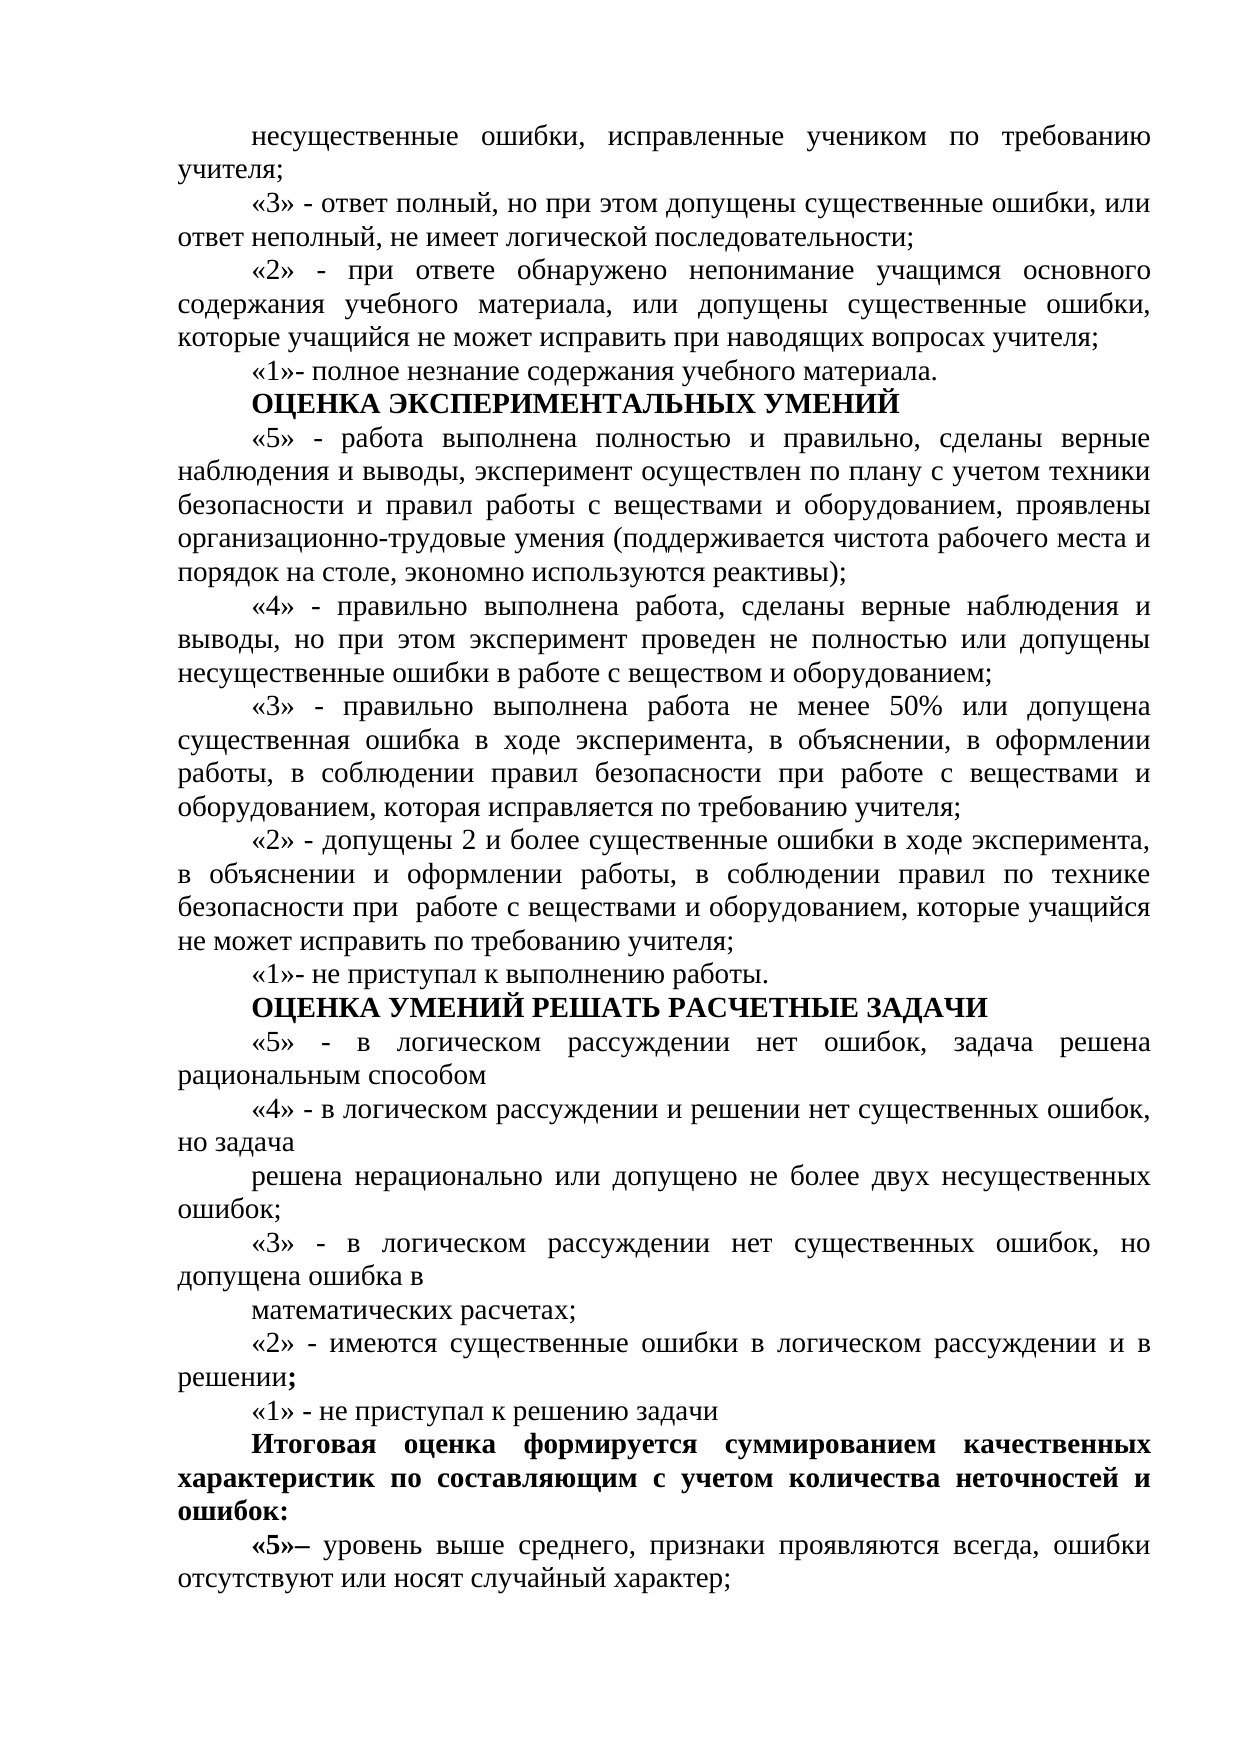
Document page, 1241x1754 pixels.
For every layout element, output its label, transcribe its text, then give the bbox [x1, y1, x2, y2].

text «1»- не приступал к выполнению работы. [177, 957, 1152, 990]
text «5» - в логическом рассуждении нет ошибок, задача решена рациональным способом [177, 1024, 1152, 1091]
text «2» - имеются существенные ошибки в логическом рассуждении и в решении; [177, 1326, 1152, 1393]
text «3» - ответ полный, но при этом допущены существенные ошибки, или ответ неполный, не имеет логической последовательности; [177, 185, 1152, 252]
text «4» - в логическом рассуждении и решении нет существенных ошибок, но задача [177, 1091, 1152, 1158]
text математических расчетах; [177, 1292, 1152, 1326]
text «1» - не приступал к решению задачи [177, 1393, 1152, 1426]
text «2» - допущены 2 и более существенные ошибки в ходе эксперимента, в объяснении и оформлении работы, в соблюдении правил по технике безопасности при работе с веществами и оборудованием, которые учащийся не может исправить по требованию учителя; [177, 822, 1152, 957]
text ОЦЕНКА ЭКСПЕРИМЕНТАЛЬНЫХ УМЕНИЙ [177, 386, 1152, 420]
text «5» - работа выполнена полностью и правильно, сделаны верные наблюдения и выводы, эксперимент осуществлен по плану с учетом техники безопасности и правил работы с веществами и оборудованием, проявлены организационно-трудовые умения (поддерживается чистота рабочего места и порядок на столе, экономно используются реактивы); [177, 420, 1152, 588]
text ОЦЕНКА УМЕНИЙ РЕШАТЬ РАСЧЕТНЫЕ ЗАДАЧИ [177, 990, 1152, 1024]
text «4» - правильно выполнена работа, сделаны верные наблюдения и выводы, но при этом эксперимент проведен не полностью или допущены несущественные ошибки в работе с веществом и оборудованием; [177, 588, 1152, 688]
text несущественные ошибки, исправленные учеником по требованию учителя; [177, 118, 1152, 185]
text «3» - в логическом рассуждении нет существенных ошибок, но допущена ошибка в [177, 1225, 1152, 1292]
text «1»- полное незнание содержания учебного материала. [177, 353, 1152, 386]
text «5»– уровень выше среднего, признаки проявляются всегда, ошибки отсутствуют или носят случайный характер; [177, 1527, 1152, 1594]
text Итоговая оценка формируется суммированием качественных характеристик по составляющим с учетом количества неточностей и ошибок: [177, 1426, 1152, 1527]
text «2» - при ответе обнаружено непонимание учащимся основного содержания учебного материала, или допущены существенные ошибки, которые учащийся не может исправить при наводящих вопросах учителя; [177, 252, 1152, 353]
text «3» - правильно выполнена работа не менее 50% или допущена существенная ошибка в ходе эксперимента, в объяснении, в оформлении работы, в соблюдении правил безопасности при работе с веществами и оборудованием, которая исправляется по требованию учителя; [177, 688, 1152, 822]
text решена нерационально или допущено не более двух несущественных ошибок; [177, 1158, 1152, 1225]
